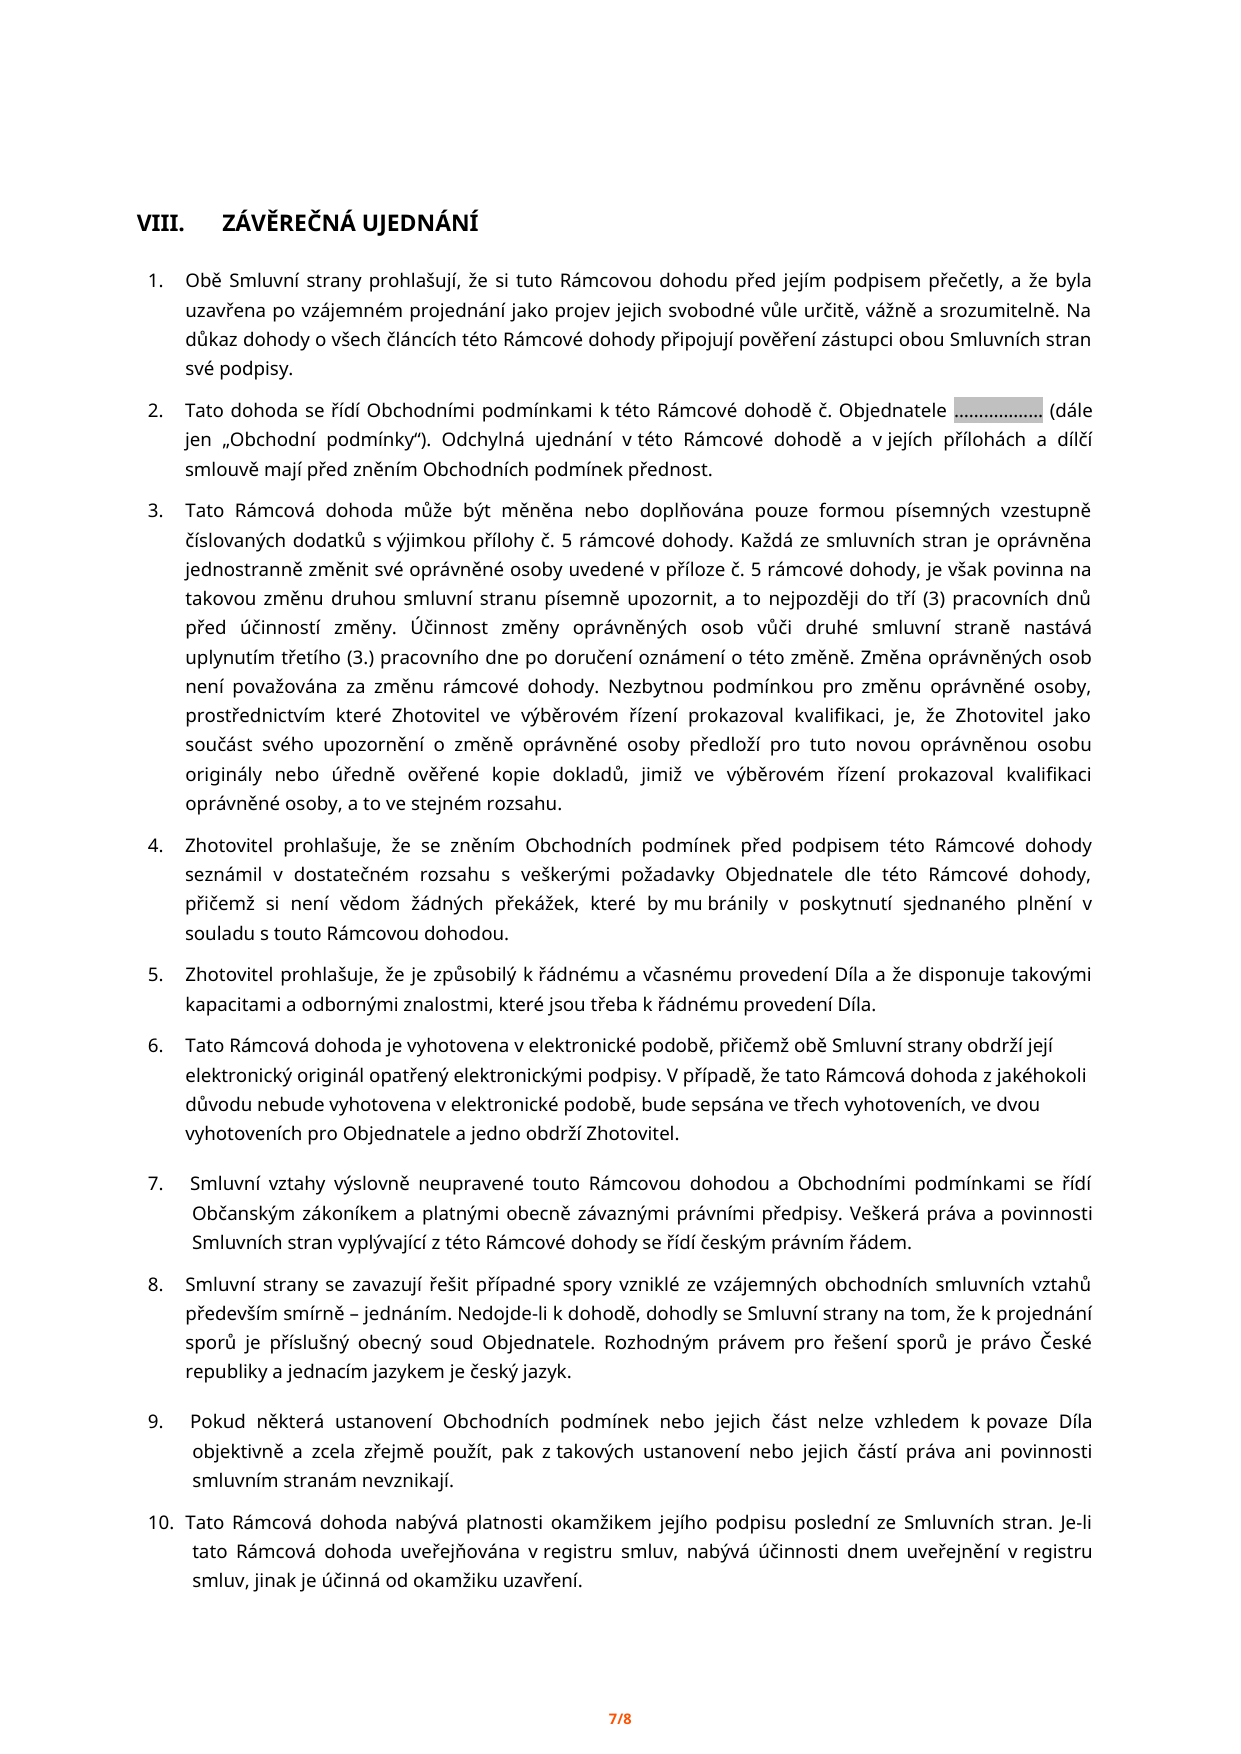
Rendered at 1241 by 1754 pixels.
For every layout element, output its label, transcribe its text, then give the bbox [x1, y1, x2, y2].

list Smluvní strany se zavazují řešit případné spory vzniklé ze vzájemných obchodních smluvních vztahů především smírně – jednáním. Nedojde-li k dohodě, dohodly se Smluvní strany na tom, že k projednání sporů je příslušný obecný soud Objednatele. Rozhodným právem pro řešení sporů je právo České republiky a jednacím jazykem je český jazyk. [148, 1271, 1093, 1384]
list Zhotovitel prohlašuje, že je způsobilý k řádnému a včasnému provedení Díla a že disponuje takovými kapacitami a odbornými znalostmi, které jsou třeba k řádnému provedení Díla. [148, 962, 1093, 1016]
list Smluvní vztahy výslovně neupravené touto Rámcovou dohodou a Obchodními podmínkami se řídí Občanským zákoníkem a platnými obecně závaznými právními předpisy. Veškerá práva a povinnosti Smluvních stran vyplývající z této Rámcové dohody se řídí českým právním řádem. [148, 1171, 1093, 1255]
list ZÁVĚREČNÁ UJEDNÁNÍ [185, 207, 1093, 238]
list Zhotovitel prohlašuje, že se zněním Obchodních podmínek před podpisem této Rámcové dohody seznámil v dostatečném rozsahu s veškerými požadavky Objednatele dle této Rámcové dohody, přičemž si není vědom žádných překážek, které by mu bránily v poskytnutí sjednaného plnění v souladu s touto Rámcovou dohodou. [148, 832, 1093, 945]
list Tato Rámcová dohoda je vyhotovena v elektronické podobě, přičemž obě Smluvní strany obdrží její elektronický originál opatřený elektronickými podpisy. V případě, že tato Rámcová dohoda z jakéhokoli důvodu nebude vyhotovena v elektronické podobě, bude sepsána ve třech vyhotoveních, ve dvou vyhotoveních pro Objednatele a jedno obdrží Zhotovitel. [148, 1033, 1093, 1146]
list Pokud některá ustanovení Obchodních podmínek nebo jejich část nelze vzhledem k povaze Díla objektivně a zcela zřejmě použít, pak z takových ustanovení nebo jejich částí práva ani povinnosti smluvním stranám nevznikají. [148, 1409, 1093, 1493]
list Tato Rámcová dohoda nabývá platnosti okamžikem jejího podpisu poslední ze Smluvních stran. Je-li tato Rámcová dohoda uveřejňována v registru smluv, nabývá účinnosti dnem uveřejnění v registru smluv, jinak je účinná od okamžiku uzavření. [148, 1509, 1093, 1593]
list Tato dohoda se řídí Obchodními podmínkami k této Rámcové dohodě č. Objednatele ……………… (dále jen „Obchodní podmínky“). Odchylná ujednání v této Rámcové dohodě a v jejích přílohách a dílčí smlouvě mají před zněním Obchodních podmínek přednost. [148, 397, 1093, 481]
list Obě Smluvní strany prohlašují, že si tuto Rámcovou dohodu před jejím podpisem přečetly, a že byla uzavřena po vzájemném projednání jako projev jejich svobodné vůle určitě, vážně a srozumitelně. Na důkaz dohody o všech článcích této Rámcové dohody připojují pověření zástupci obou Smluvních stran své podpisy. [148, 268, 1093, 381]
list Tato Rámcová dohoda může být měněna nebo doplňována pouze formou písemných vzestupně číslovaných dodatků s výjimkou přílohy č. 5 rámcové dohody. Každá ze smluvních stran je oprávněna jednostranně změnit své oprávněné osoby uvedené v příloze č. 5 rámcové dohody, je však povinna na takovou změnu druhou smluvní stranu písemně upozornit, a to nejpozději do tří (3) pracovních dnů před účinností změny. Účinnost změny oprávněných osob vůči druhé smluvní straně nastává uplynutím třetího (3.) pracovního dne po doručení oznámení o této změně. Změna oprávněných osob není považována za změnu rámcové dohody. Nezbytnou podmínkou pro změnu oprávněné osoby, prostřednictvím které Zhotovitel ve výběrovém řízení prokazoval kvalifikaci, je, že Zhotovitel jako součást svého upozornění o změně oprávněné osoby předloží pro tuto novou oprávněnou osobu originály nebo úředně ověřené kopie dokladů, jimiž ve výběrovém řízení prokazoval kvalifikaci oprávněné osoby, a to ve stejném rozsahu. [148, 498, 1093, 816]
